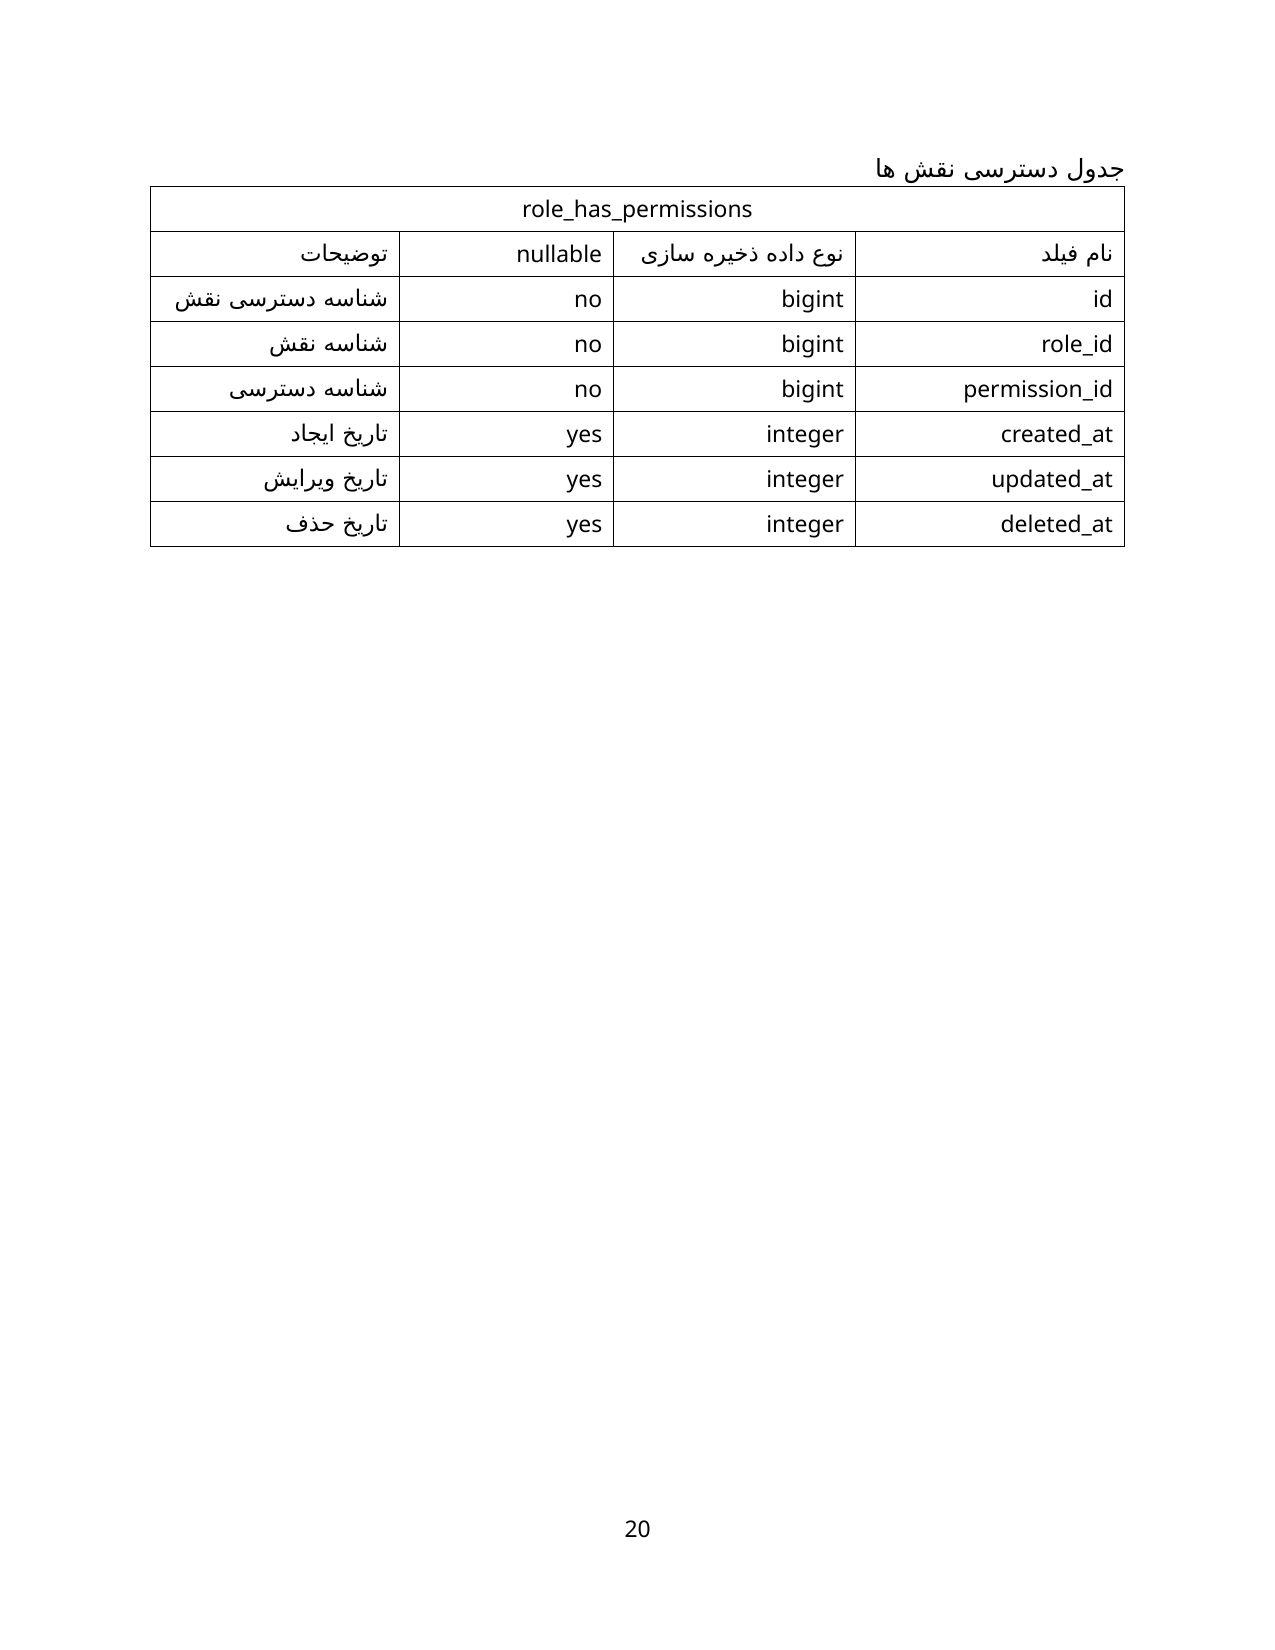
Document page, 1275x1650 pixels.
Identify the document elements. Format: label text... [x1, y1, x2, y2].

table_cell bigint [614, 367, 855, 411]
subtitle جدول دسترسی نقش ها [150, 154, 1125, 183]
table_cell no [400, 367, 613, 411]
table_cell bigint [614, 322, 855, 366]
table_cell شناسه نقش [151, 322, 399, 366]
table_cell no [400, 277, 613, 321]
table_cell تاریخ ایجاد [151, 412, 399, 456]
table_cell yes [400, 412, 613, 456]
table_cell تاریخ حذف [151, 502, 399, 546]
table_cell updated_at [856, 457, 1124, 501]
table_cell created_at [856, 412, 1124, 456]
table_cell integer [614, 502, 855, 546]
table_cell permission_id [856, 367, 1124, 411]
table_cell تاریخ ویرایش [151, 457, 399, 501]
table_cell شناسه دسترسی نقش [151, 277, 399, 321]
table_cell nullable [400, 232, 613, 276]
table_cell نام فیلد [856, 232, 1124, 276]
table_cell bigint [614, 277, 855, 321]
table_cell id [856, 277, 1124, 321]
table_cell integer [614, 412, 855, 456]
table_cell yes [400, 502, 613, 546]
table_cell role_id [856, 322, 1124, 366]
table_cell integer [614, 457, 855, 501]
table_cell deleted_at [856, 502, 1124, 546]
table_header role_has_permissions [151, 187, 1124, 231]
table_cell no [400, 322, 613, 366]
table_cell نوع داده ذخیره سازی [614, 232, 855, 276]
table_cell شناسه دسترسی [151, 367, 399, 411]
table_cell توضیحات [151, 232, 399, 276]
table_cell yes [400, 457, 613, 501]
